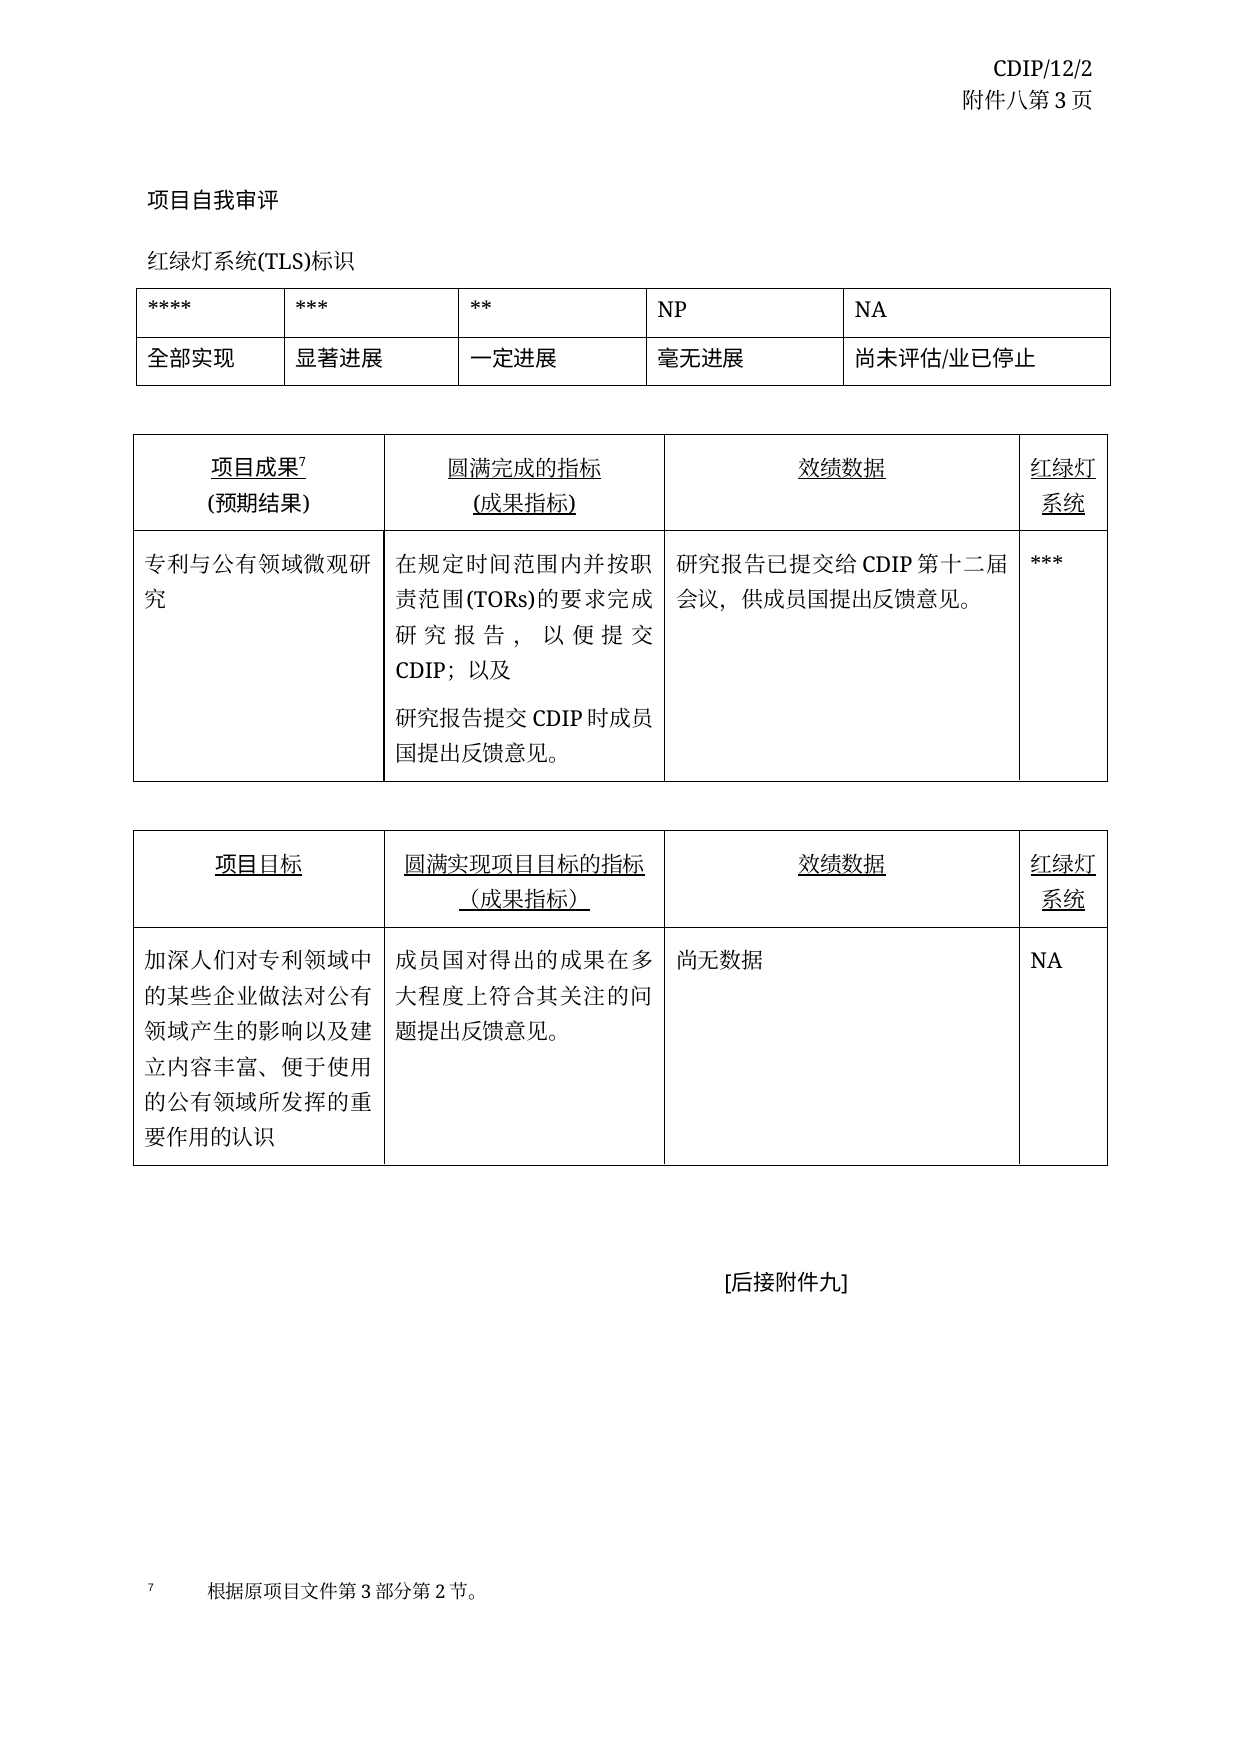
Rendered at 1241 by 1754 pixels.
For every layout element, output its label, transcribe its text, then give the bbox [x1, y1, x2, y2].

table_header 圆满完成的指标 (成果指标) [385, 435, 664, 530]
table_header NA [844, 289, 1110, 337]
table_cell 全部实现 [137, 338, 284, 385]
table_cell 研究报告已提交给CDIP第十二届会议，供成员国提出反馈意见。 [665, 531, 1019, 781]
table_header NP [647, 289, 843, 337]
table_header 项目自我审评 [136, 167, 1104, 228]
table_header 效绩数据 [665, 435, 1019, 530]
table_header 红绿灯系统 [1020, 435, 1107, 530]
table_cell 尚无数据 [665, 928, 1019, 1164]
table_header *** [285, 289, 458, 337]
table_cell 尚未评估/业已停止 [844, 338, 1110, 385]
text [后接附件九] [724, 1261, 1092, 1296]
table_header 项目目标 [134, 831, 384, 926]
table_cell 专利与公有领域微观研‍究 [134, 531, 383, 781]
table_cell 毫无进展 [647, 338, 843, 385]
table_cell *** [1019, 531, 1107, 781]
table_header 项目成果 (预期结果) [134, 435, 384, 530]
table_cell NA [1020, 928, 1107, 1164]
table_cell 加深人们对专利领域中的某些企业做法对公有领域产生的影响以及建立内容丰富、便于使用的公有领域所发挥的重要作用的认识 [134, 928, 384, 1164]
table_header 红绿灯系统 [1020, 831, 1107, 926]
table_cell 成员国对得出的成果在多大程度上符合其关注的问题提出反馈意见。 [385, 928, 664, 1164]
text 红绿灯系统(TLS)标识 [148, 240, 1092, 276]
table_header 圆满实现项目目标的指标 （成果指标） [385, 831, 664, 926]
table_header 效绩数据 [665, 831, 1019, 926]
table_cell 显著进展 [285, 338, 458, 385]
table_header ** [459, 289, 646, 337]
table_cell 一定进展 [459, 338, 646, 385]
table_cell 在规定时间范围内并按职责范围(TORs)的要求完成研究报告，以便提交CDIP；以及 研究报告提交CDIP时成员国提出反馈意见。 [385, 531, 664, 781]
table_header **** [137, 289, 284, 337]
